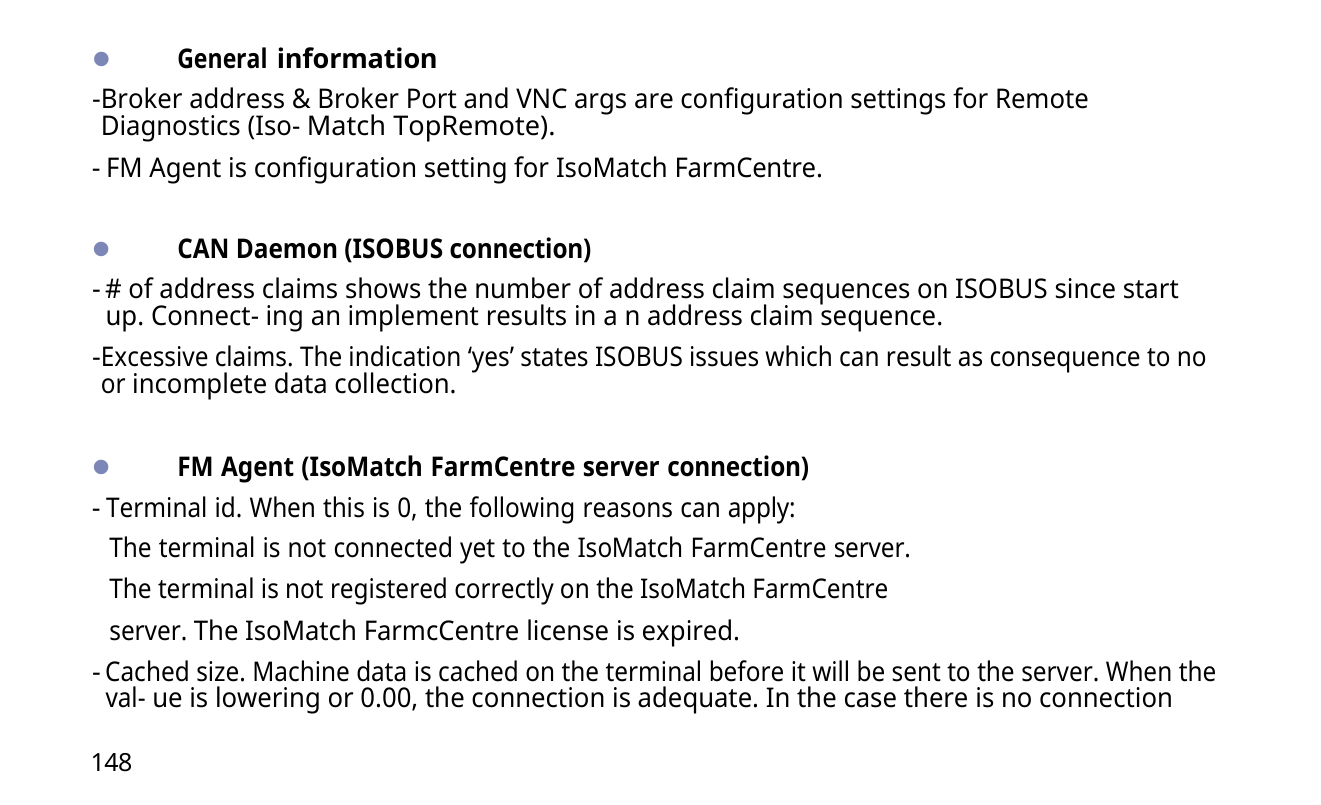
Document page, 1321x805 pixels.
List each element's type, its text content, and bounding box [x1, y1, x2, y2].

list # of address claims shows the number of address claim sequences on ISOBUS since start up. Connect- ing an implement results in a n address claim sequence. [92, 276, 1223, 333]
text The terminal is not registered correctly on the IsoMatch FarmCentre server. The IsoMatch FarmcCentre license is expired. [109, 570, 973, 648]
subtitle General information [92, 39, 1258, 76]
subtitle CAN Daemon (ISOBUS connection) [92, 229, 1258, 266]
text The terminal is not connected yet to the IsoMatch FarmCentre server. [109, 529, 1258, 566]
subtitle FM Agent (IsoMatch FarmCentre server connection) [92, 447, 1258, 484]
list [92, 658, 1223, 716]
list FM Agent is configuration setting for IsoMatch FarmCentre. [92, 148, 1258, 185]
list Excessive claims. The indication ‘yes’ states ISOBUS issues which can result as consequence to no or incomplete data collection. [92, 344, 1217, 401]
list Terminal id. When this is 0, the following reasons can apply: [92, 488, 1258, 525]
list Broker address & Broker Port and VNC args are configuration settings for Remote Diagnostics (Iso- Match TopRemote). [92, 85, 1202, 143]
